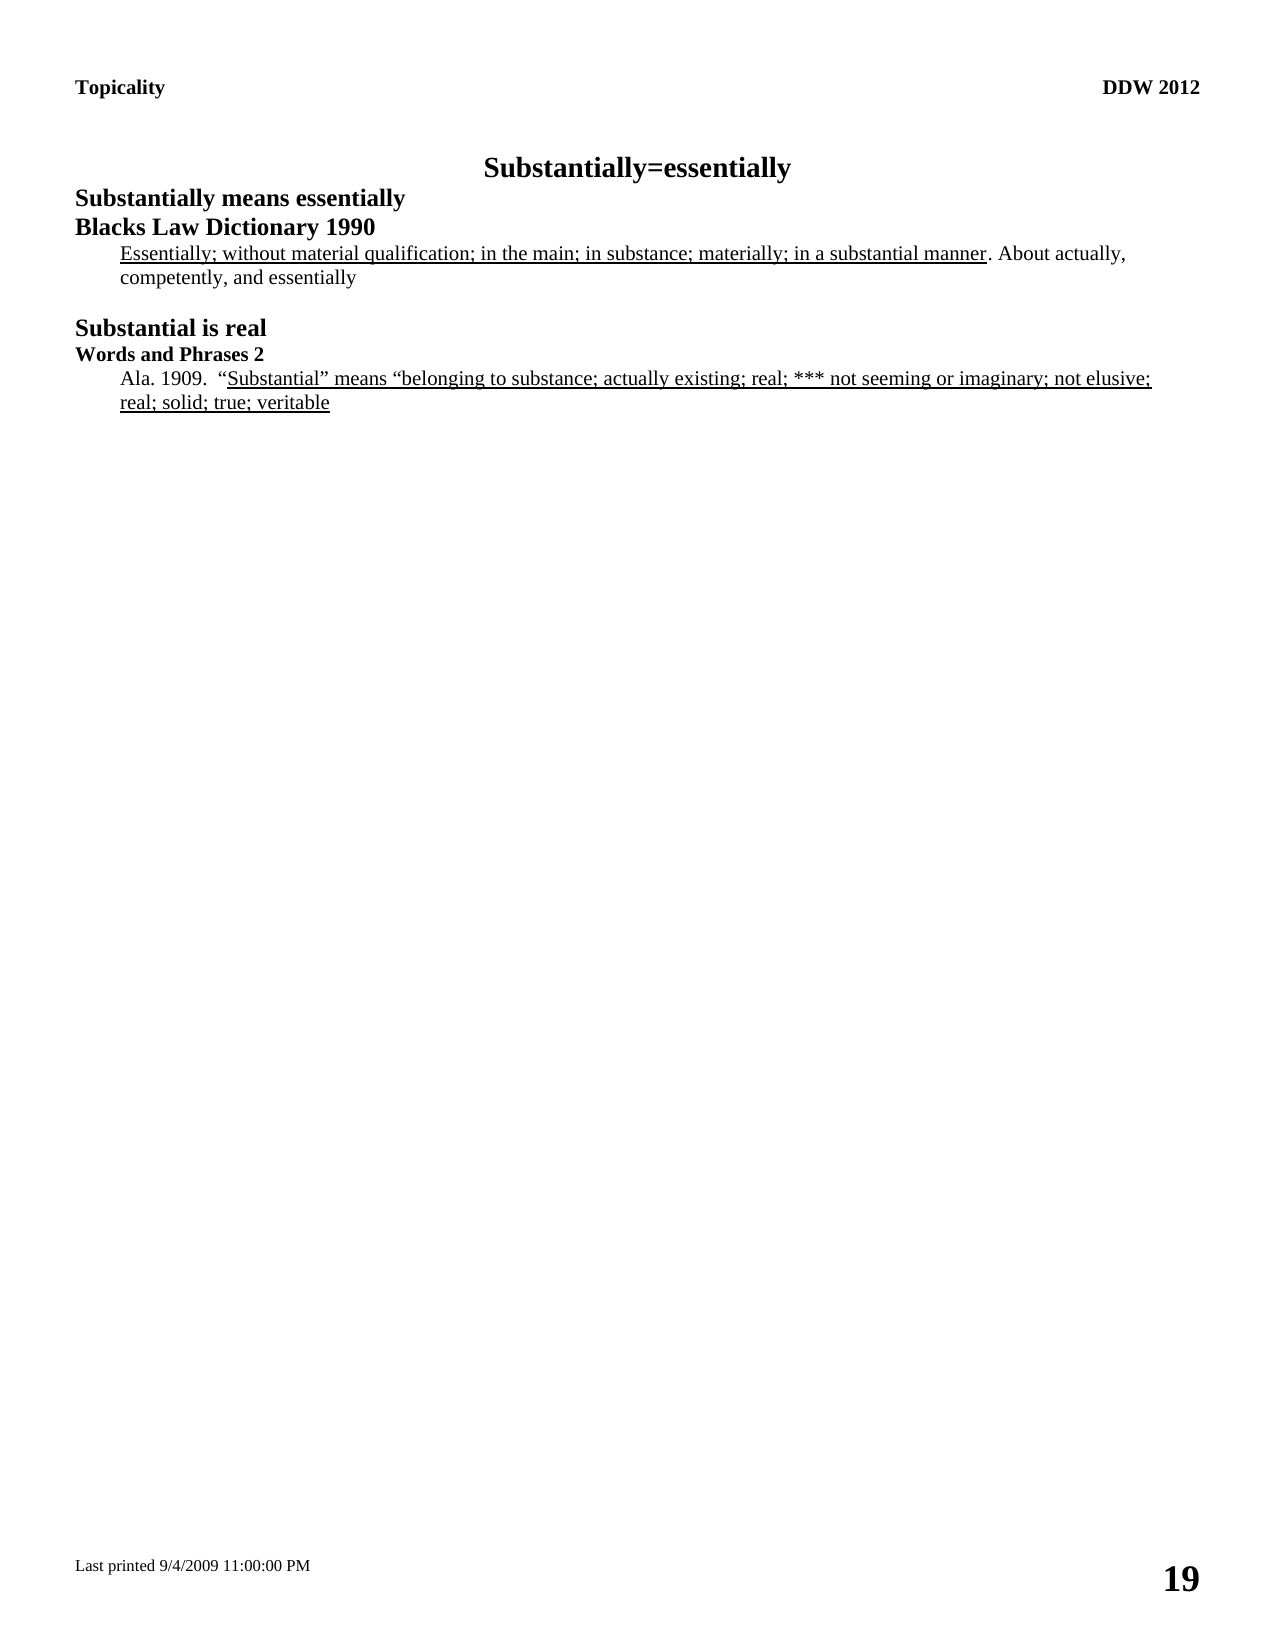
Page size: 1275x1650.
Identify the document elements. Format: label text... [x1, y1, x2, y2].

text Ala. 1909. “Substantial” means “belonging to substance; actually existing; real; *** not seeming or imaginary; not elusive; real; solid; true; veritable [120, 366, 1155, 414]
text Words and Phrases 2 [75, 342, 1200, 366]
subtitle Substantially=essentially [75, 150, 1200, 183]
text Substantially means essentially [75, 183, 1200, 212]
text Substantial is real [75, 313, 1200, 342]
text Essentially; without material qualification; in the main; in substance; materially; in a substantial manner. About actually, competently, and essentially [120, 241, 1155, 289]
text Blacks Law Dictionary 1990 [75, 212, 1200, 241]
